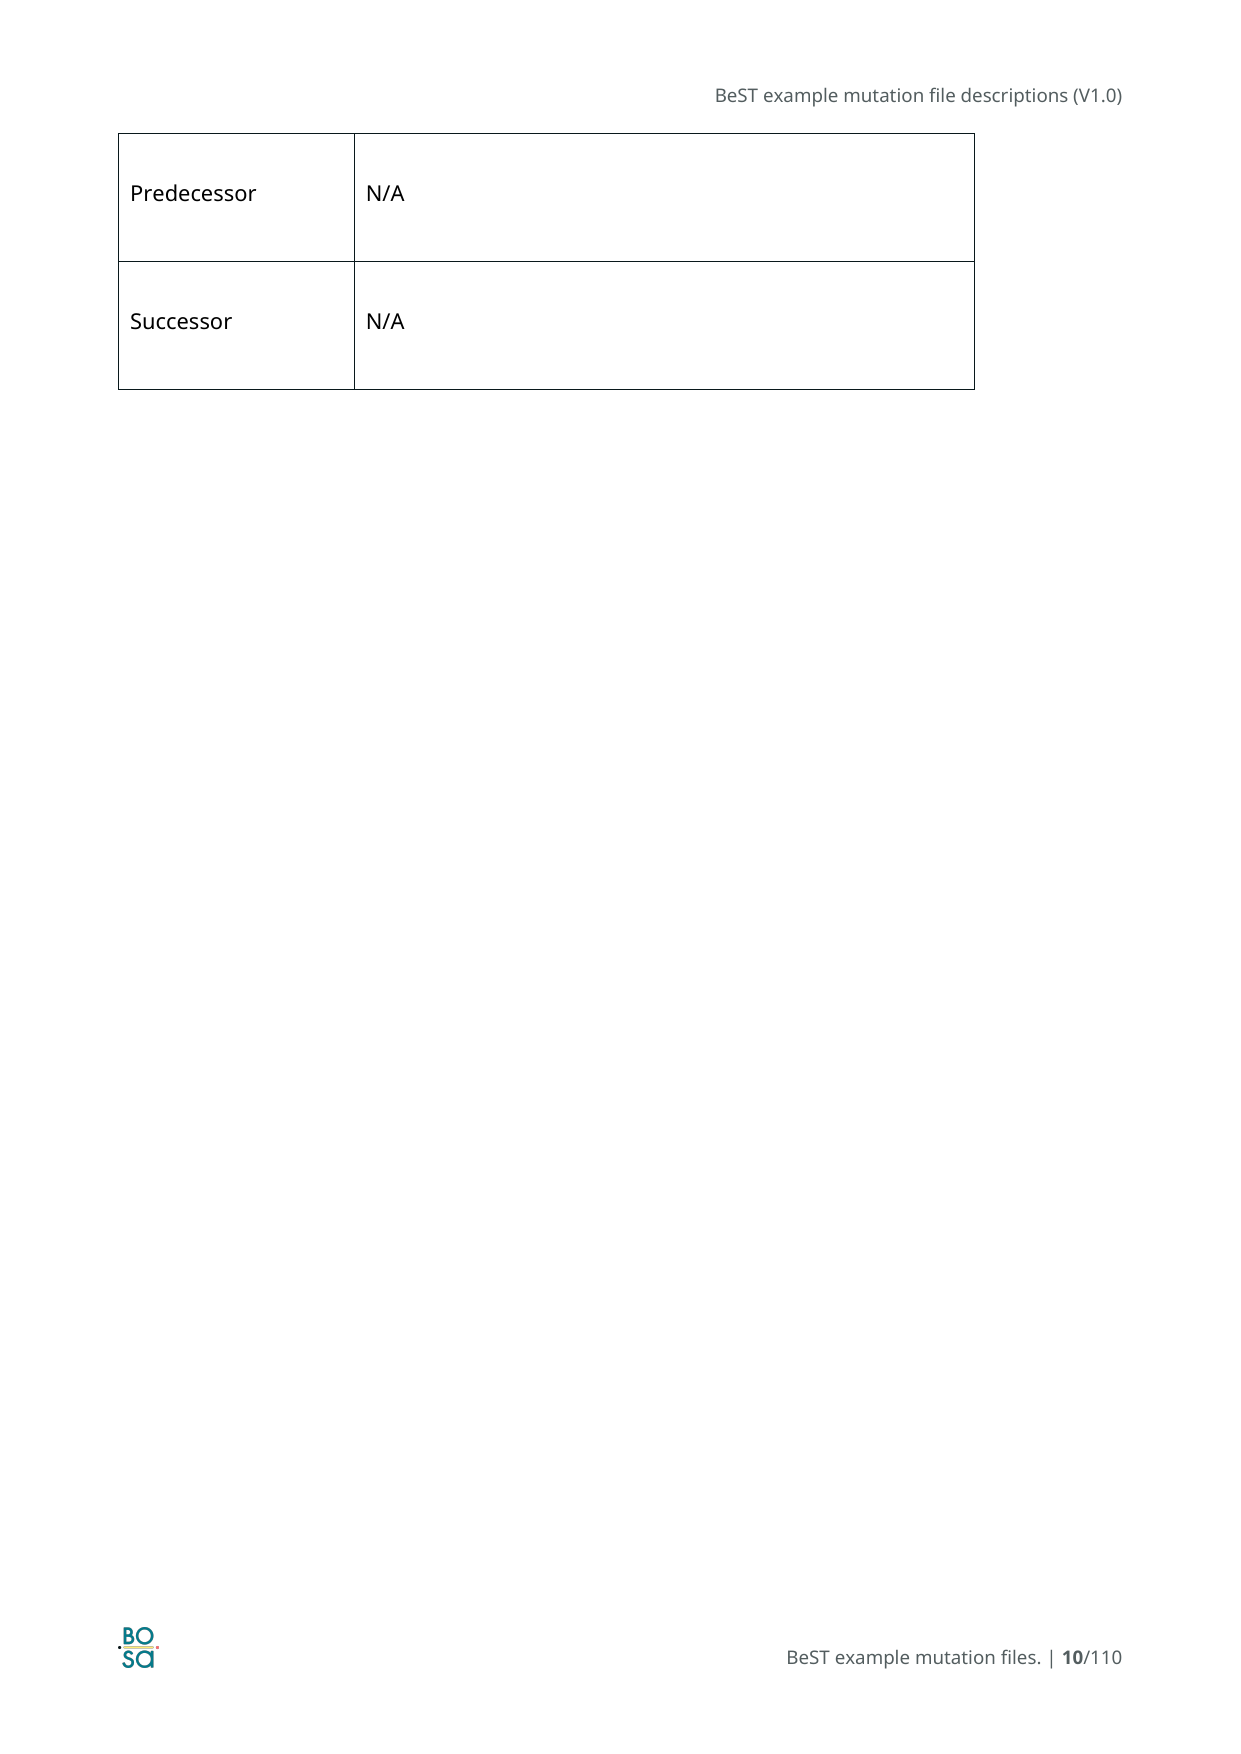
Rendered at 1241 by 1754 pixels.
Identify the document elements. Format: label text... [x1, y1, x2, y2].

table_cell N/A [355, 134, 974, 261]
picture [118, 1627, 159, 1668]
table_cell Predecessor [119, 134, 354, 261]
table_cell N/A [355, 262, 974, 389]
table_cell Successor [119, 262, 354, 389]
